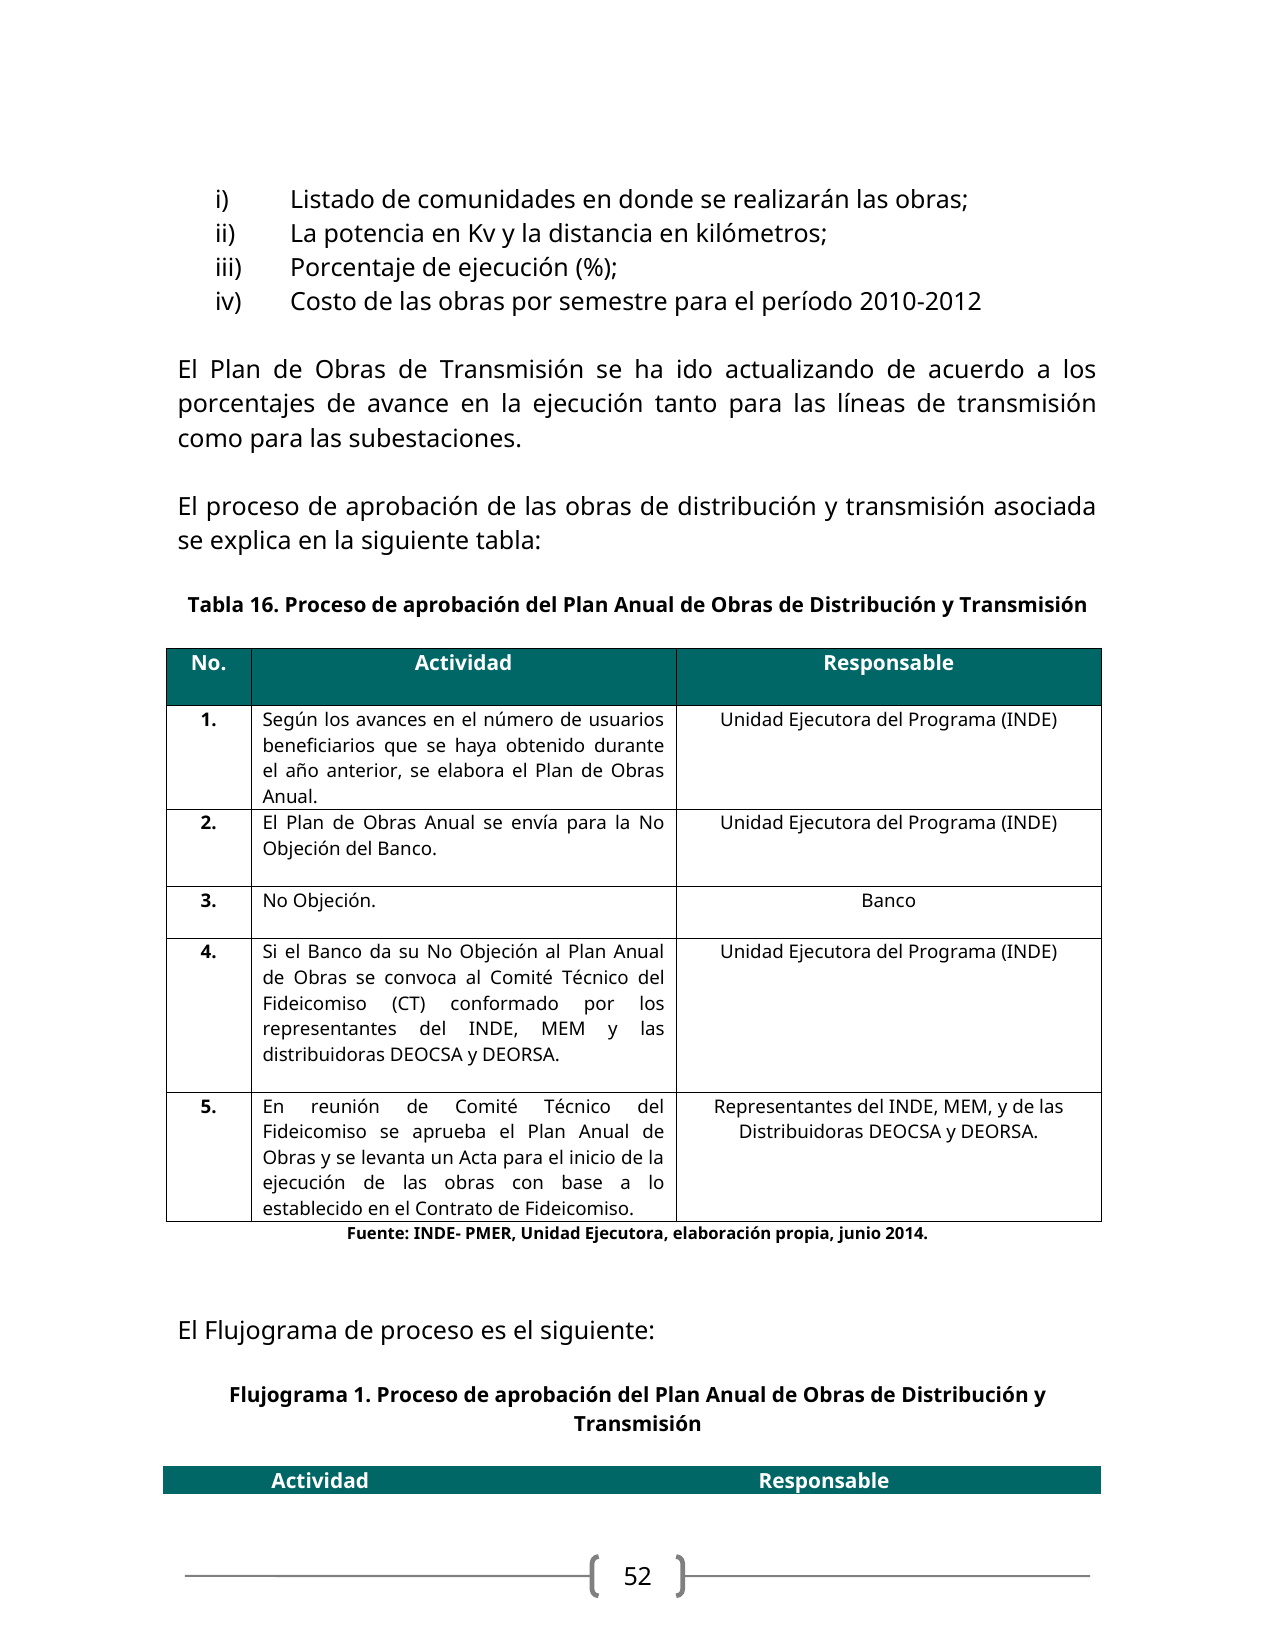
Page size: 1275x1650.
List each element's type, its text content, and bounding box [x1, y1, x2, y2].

table_cell 3. [167, 887, 251, 938]
table_cell Según los avances en el número de usuarios beneficiarios que se haya obtenido durante el año anterior, se elabora el Plan de Obras Anual. [252, 706, 676, 808]
table_cell Banco [677, 887, 1101, 938]
table_cell 2. [167, 810, 251, 886]
table_cell Representantes del INDE, MEM, y de las Distribuidoras DEOCSA y DEORSA. [677, 1093, 1101, 1221]
table_header No. [167, 649, 251, 705]
list Costo de las obras por semestre para el período 2010-2012 [215, 284, 1098, 318]
table_header Actividad [163, 1466, 546, 1494]
table_cell No Objeción. [252, 887, 676, 938]
table_header Responsable [546, 1466, 1101, 1494]
table_header Responsable [677, 649, 1101, 705]
text Fuente: INDE- PMER, Unidad Ejecutora, elaboración propia, junio 2014. [177, 1222, 1098, 1244]
table_cell Unidad Ejecutora del Programa (INDE) [677, 706, 1101, 808]
text Tabla 16. Proceso de aprobación del Plan Anual de Obras de Distribución y Transmisión [177, 591, 1098, 619]
table_header Actividad [252, 649, 676, 705]
table_cell 4. [167, 939, 251, 1092]
list Listado de comunidades en donde se realizarán las obras; [215, 182, 1098, 216]
text El Flujograma de proceso es el siguiente: [177, 1312, 1098, 1346]
text Flujograma 1. Proceso de aprobación del Plan Anual de Obras de Distribución y Transmisión [177, 1381, 1098, 1437]
table_cell El Plan de Obras Anual se envía para la No Objeción del Banco. [252, 810, 676, 886]
table_cell Si el Banco da su No Objeción al Plan Anual de Obras se convoca al Comité Técnico del Fideicomiso (CT) conformado por los representantes del INDE, MEM y las distribuidoras DEOCSA y DEORSA. [252, 939, 676, 1092]
table_cell 5. [167, 1093, 251, 1221]
text El proceso de aprobación de las obras de distribución y transmisión asociada se explica en la siguiente tabla: [177, 488, 1098, 556]
list Porcentaje de ejecución (%); [215, 250, 1098, 284]
text El Plan de Obras de Transmisión se ha ido actualizando de acuerdo a los porcentajes de avance en la ejecución tanto para las líneas de transmisión como para las subestaciones. [177, 352, 1098, 454]
table_cell Unidad Ejecutora del Programa (INDE) [677, 810, 1101, 886]
table_cell En reunión de Comité Técnico del Fideicomiso se aprueba el Plan Anual de Obras y se levanta un Acta para el inicio de la ejecución de las obras con base a lo establecido en el Contrato de Fideicomiso. [252, 1093, 676, 1221]
list La potencia en Kv y la distancia en kilómetros; [215, 216, 1098, 250]
table_cell Unidad Ejecutora del Programa (INDE) [677, 939, 1101, 1092]
table_cell 1. [167, 706, 251, 808]
